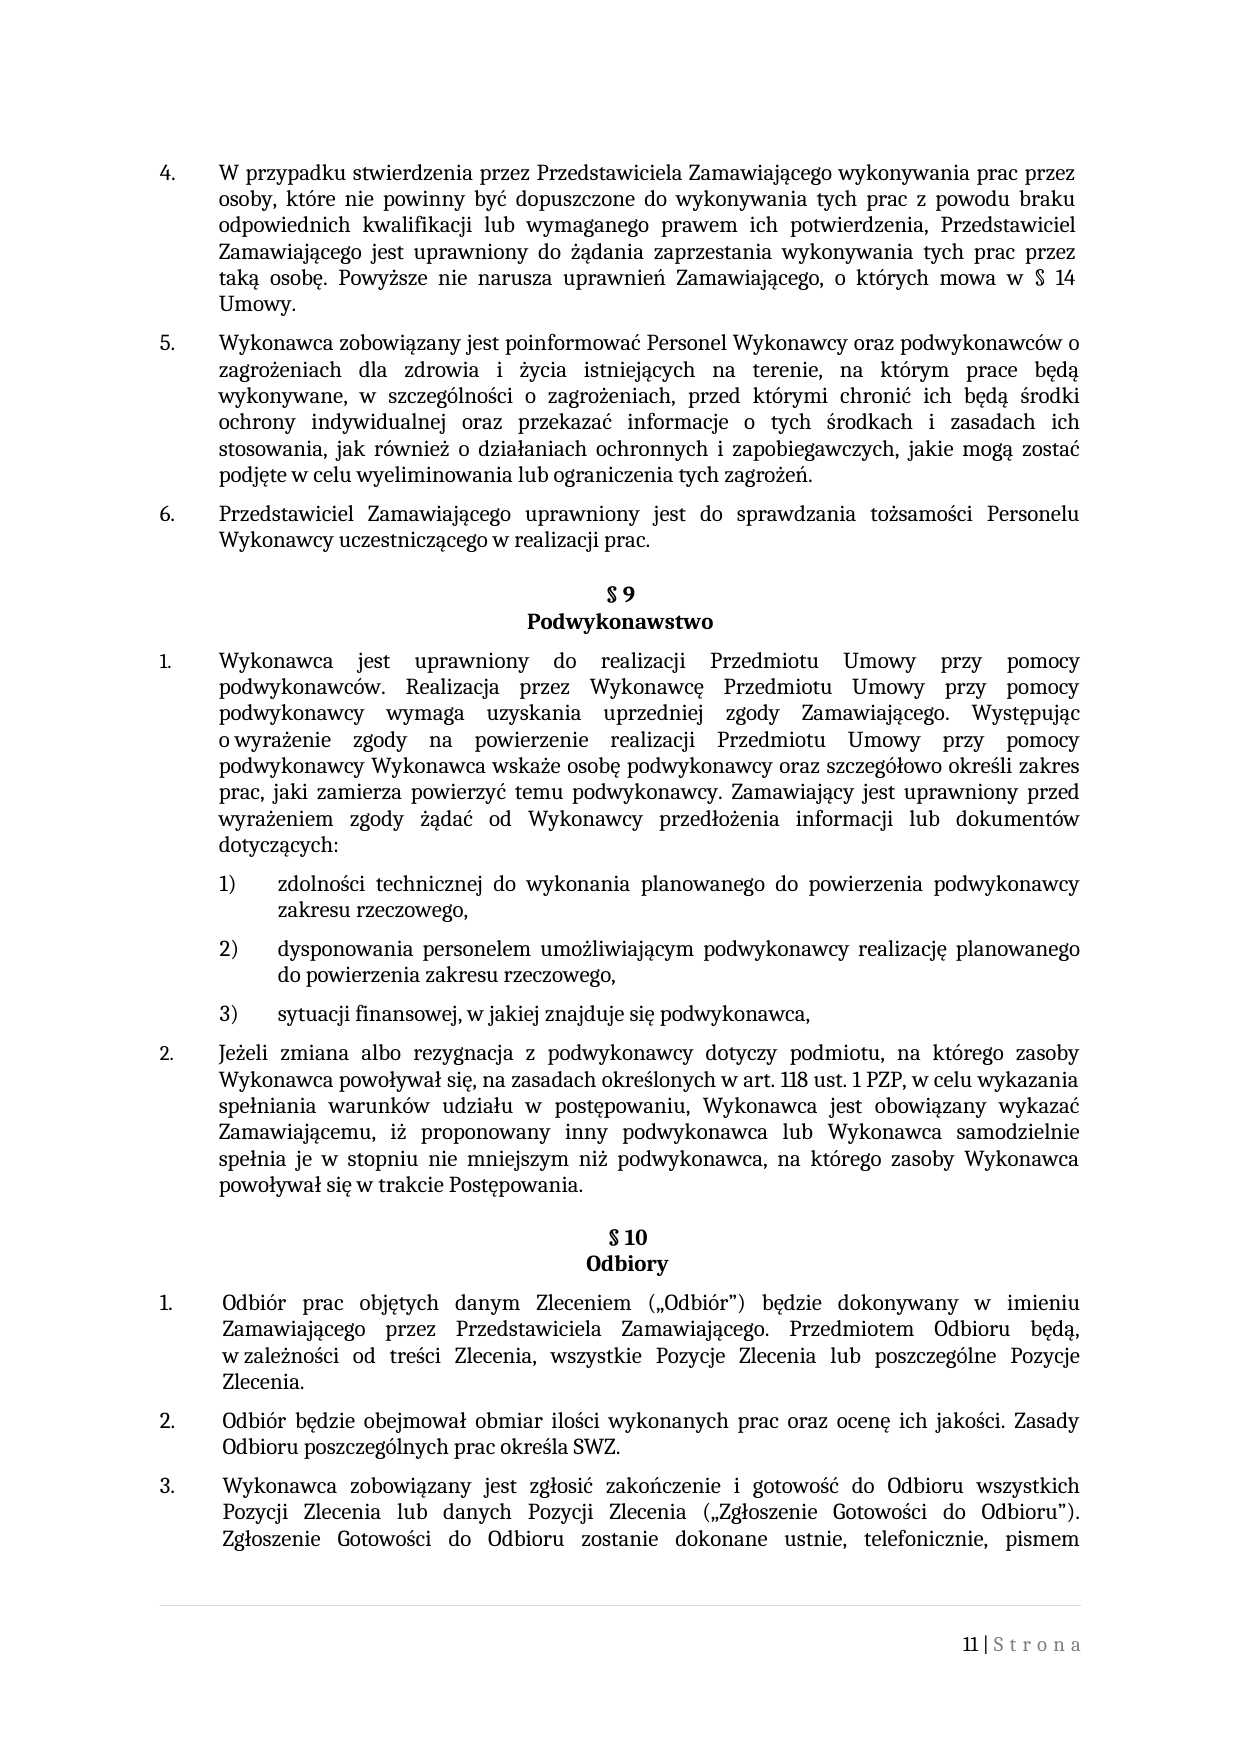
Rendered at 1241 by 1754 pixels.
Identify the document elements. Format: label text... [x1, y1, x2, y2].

text § 10 Odbiory [174, 1224, 1081, 1277]
text 1) zdolności technicznej do wykonania planowanego do powierzenia podwykonawcy zakresu rzeczowego, [219, 871, 1081, 923]
list Wykonawca jest uprawniony do realizacji Przedmiotu Umowy przy pomocy podwykonawców. Realizacja przez Wykonawcę Przedmiotu Umowy przy pomocy podwykonawcy wymaga uzyskania uprzedniej zgody Zamawiającego. Występując o wyrażenie zgody na powierzenie realizacji Przedmiotu Umowy przy pomocy podwykonawcy Wykonawca wskaże osobę podwykonawcy oraz szczegółowo określi zakres prac, jaki zamierza powierzyć temu podwykonawcy. Zamawiający jest uprawniony przed wyrażeniem zgody żądać od Wykonawcy przedłożenia informacji lub dokumentów dotyczących: [159, 647, 1081, 858]
text 5. Wykonawca zobowiązany jest poinformować Personel Wykonawcy oraz podwykonawców o zagrożeniach dla zdrowia i życia istniejących na terenie, na którym prace będą wykonywane, w szczególności o zagrożeniach, przed którymi chronić ich będą środki ochrony indywidualnej oraz przekazać informacje o tych środkach i zasadach ich stosowania, jak również o działaniach ochronnych i zapobiegawczych, jakie mogą zostać podjęte w celu wyeliminowania lub ograniczenia tych zagrożeń. [159, 330, 1081, 488]
text § 9 Podwykonawstwo [159, 582, 1081, 635]
text 2) dysponowania personelem umożliwiającym podwykonawcy realizację planowanego do powierzenia zakresu rzeczowego, [219, 936, 1081, 989]
list Jeżeli zmiana albo rezygnacja z podwykonawcy dotyczy podmiotu, na którego zasoby Wykonawca powoływał się, na zasadach określonych w art. 118 ust. 1 PZP, w celu wykazania spełniania warunków udziału w postępowaniu, Wykonawca jest obowiązany wykazać Zamawiającemu, iż proponowany inny podwykonawca lub Wykonawca samodzielnie spełnia je w stopniu nie mniejszym niż podwykonawca, na którego zasoby Wykonawca powoływał się w trakcie Postępowania. [159, 1040, 1081, 1198]
text 3) sytuacji finansowej, w jakiej znajduje się podwykonawca, [219, 1001, 1081, 1027]
text 6. Przedstawiciel Zamawiającego uprawniony jest do sprawdzania tożsamości Personelu Wykonawcy uczestniczącego w realizacji prac. [159, 501, 1081, 553]
list Odbiór prac objętych danym Zleceniem („Odbiór”) będzie dokonywany w imieniu Zamawiającego przez Przedstawiciela Zamawiającego. Przedmiotem Odbioru będą, w zależności od treści Zlecenia, wszystkie Pozycje Zlecenia lub poszczególne Pozycje Zlecenia. [159, 1290, 1081, 1395]
text 4. W przypadku stwierdzenia przez Przedstawiciela Zamawiającego wykonywania prac przez osoby, które nie powinny być dopuszczone do wykonywania tych prac z powodu braku odpowiednich kwalifikacji lub wymaganego prawem ich potwierdzenia, Przedstawiciel Zamawiającego jest uprawniony do żądania zaprzestania wykonywania tych prac przez taką osobę. Powyższe nie narusza uprawnień Zamawiającego, o których mowa w § 14 Umowy. [159, 159, 1077, 318]
list Odbiór będzie obejmował obmiar ilości wykonanych prac oraz ocenę ich jakości. Zasady Odbioru poszczególnych prac określa SWZ. [159, 1408, 1081, 1460]
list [159, 1473, 1081, 1552]
